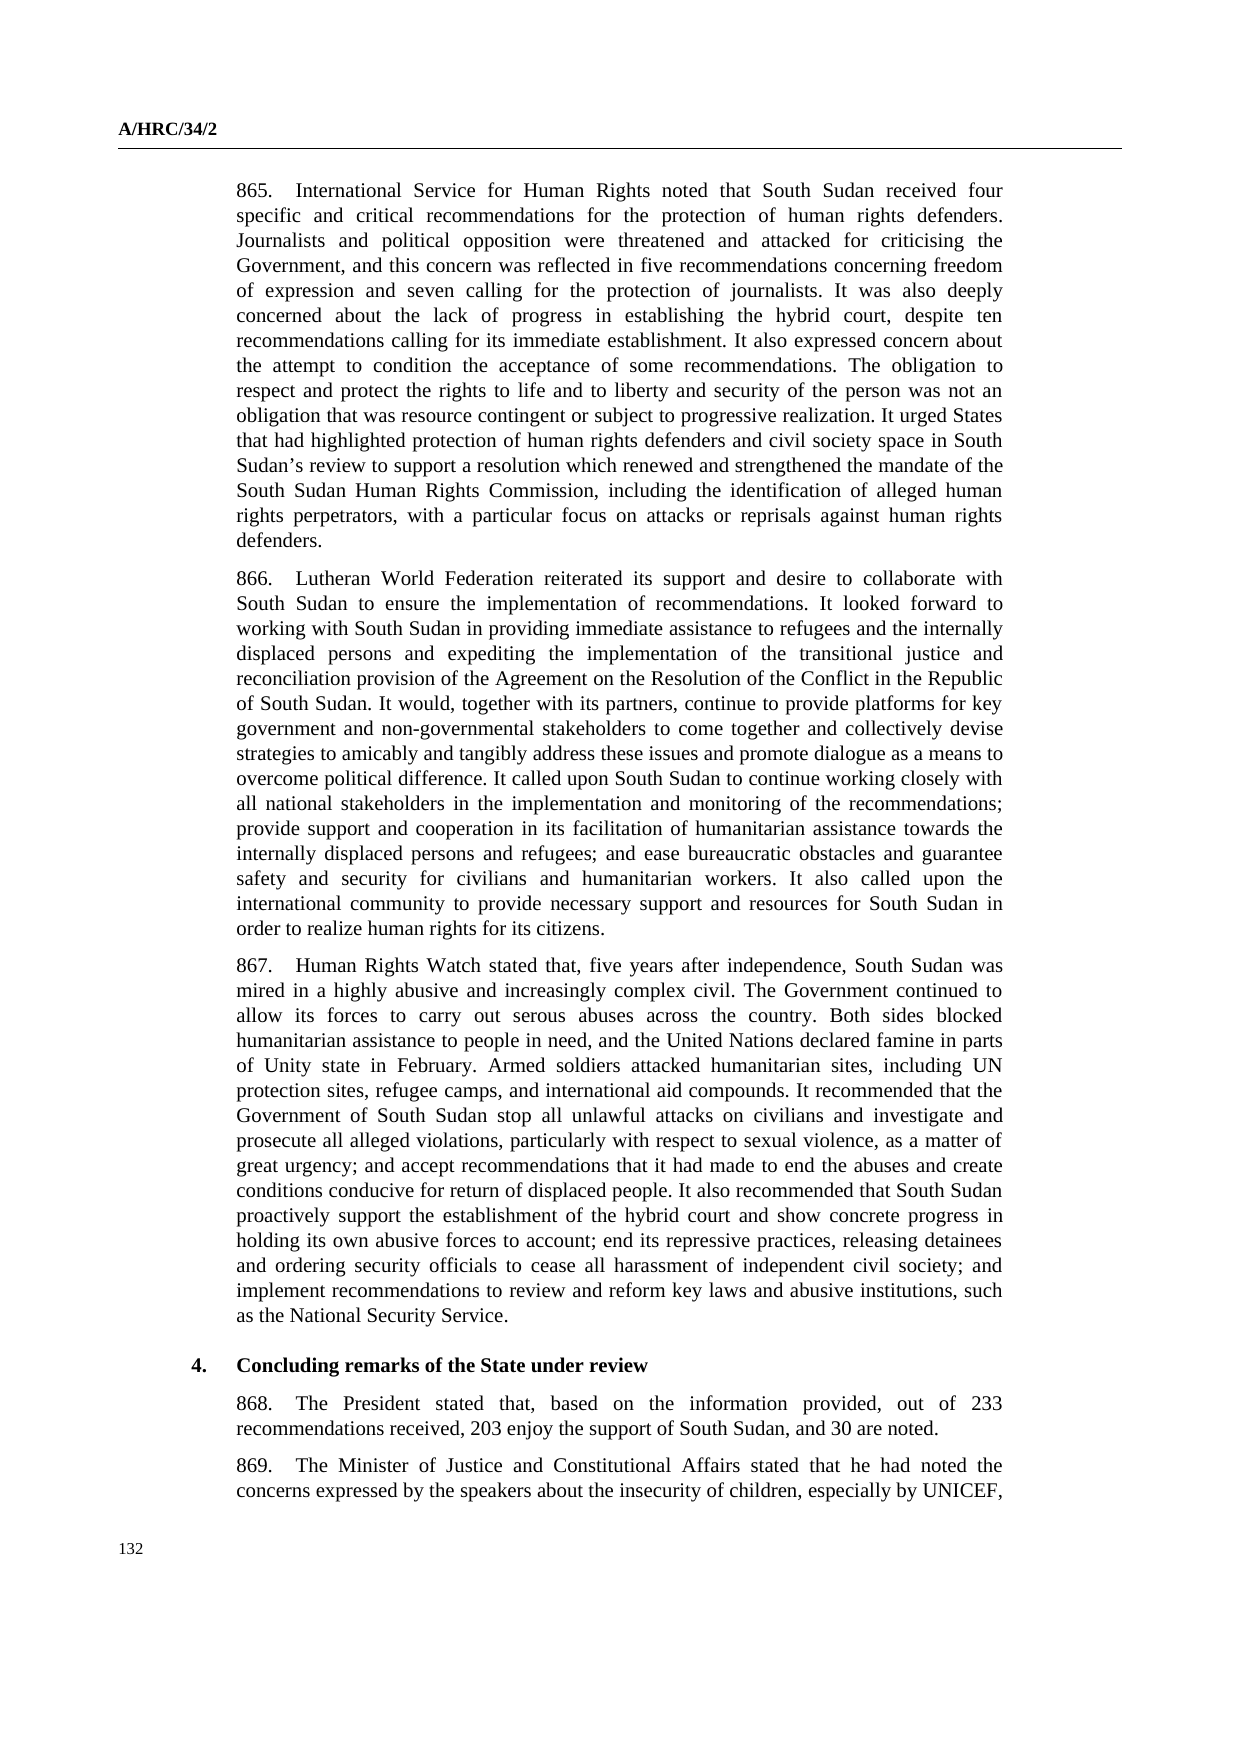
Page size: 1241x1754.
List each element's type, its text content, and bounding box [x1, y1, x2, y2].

text 866. Lutheran World Federation reiterated its support and desire to collaborate with South Sudan to ensure the implementation of recommendations. It looked forward to working with South Sudan in providing immediate assistance to refugees and the internally displaced persons and expediting the implementation of the transitional justice and reconciliation provision of the Agreement on the Resolution of the Conflict in the Republic of South Sudan. It would, together with its partners, continue to provide platforms for key government and non-governmental stakeholders to come together and collectively devise strategies to amicably and tangibly address these issues and promote dialogue as a means to overcome political difference. It called upon South Sudan to continue working closely with all national stakeholders in the implementation and monitoring of the recommendations; provide support and cooperation in its facilitation of humanitarian assistance towards the internally displaced persons and refugees; and ease bureaucratic obstacles and guarantee safety and security for civilians and humanitarian workers. It also called upon the international community to provide necessary support and resources for South Sudan in order to realize human rights for its citizens. [236, 565, 1004, 940]
text 868. The President stated that, based on the information provided, out of 233 recommendations received, 203 enjoy the support of South Sudan, and 30 are noted. [236, 1390, 1004, 1440]
text 865. International Service for Human Rights noted that South Sudan received four specific and critical recommendations for the protection of human rights defenders. Journalists and political opposition were threatened and attacked for criticising the Government, and this concern was reflected in five recommendations concerning freedom of expression and seven calling for the protection of journalists. It was also deeply concerned about the lack of progress in establishing the hybrid court, despite ten recommendations calling for its immediate establishment. It also expressed concern about the attempt to condition the acceptance of some recommendations. The obligation to respect and protect the rights to life and to liberty and security of the person was not an obligation that was resource contingent or subject to progressive realization. It urged States that had highlighted protection of human rights defenders and civil society space in South Sudan’s review to support a resolution which renewed and strengthened the mandate of the South Sudan Human Rights Commission, including the identification of alleged human rights perpetrators, with a particular focus on attacks or reprisals against human rights defenders. [236, 177, 1004, 552]
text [236, 1452, 1004, 1502]
text 867. Human Rights Watch stated that, five years after independence, South Sudan was mired in a highly abusive and increasingly complex civil. The Government continued to allow its forces to carry out serous abuses across the country. Both sides blocked humanitarian assistance to people in need, and the United Nations declared famine in parts of Unity state in February. Armed soldiers attacked humanitarian sites, including UN protection sites, refugee camps, and international aid compounds. It recommended that the Government of South Sudan stop all unlawful attacks on civilians and investigate and prosecute all alleged violations, particularly with respect to sexual violence, as a matter of great urgency; and accept recommendations that it had made to end the abuses and create conditions conducive for return of displaced people. It also recommended that South Sudan proactively support the establishment of the hybrid court and show concrete progress in holding its own abusive forces to account; end its repressive practices, releasing detainees and ordering security officials to cease all harassment of independent civil society; and implement recommendations to review and reform key laws and abusive institutions, such as the National Security Service. [236, 952, 1004, 1327]
text 4. Concluding remarks of the State under review [118, 1352, 1004, 1377]
